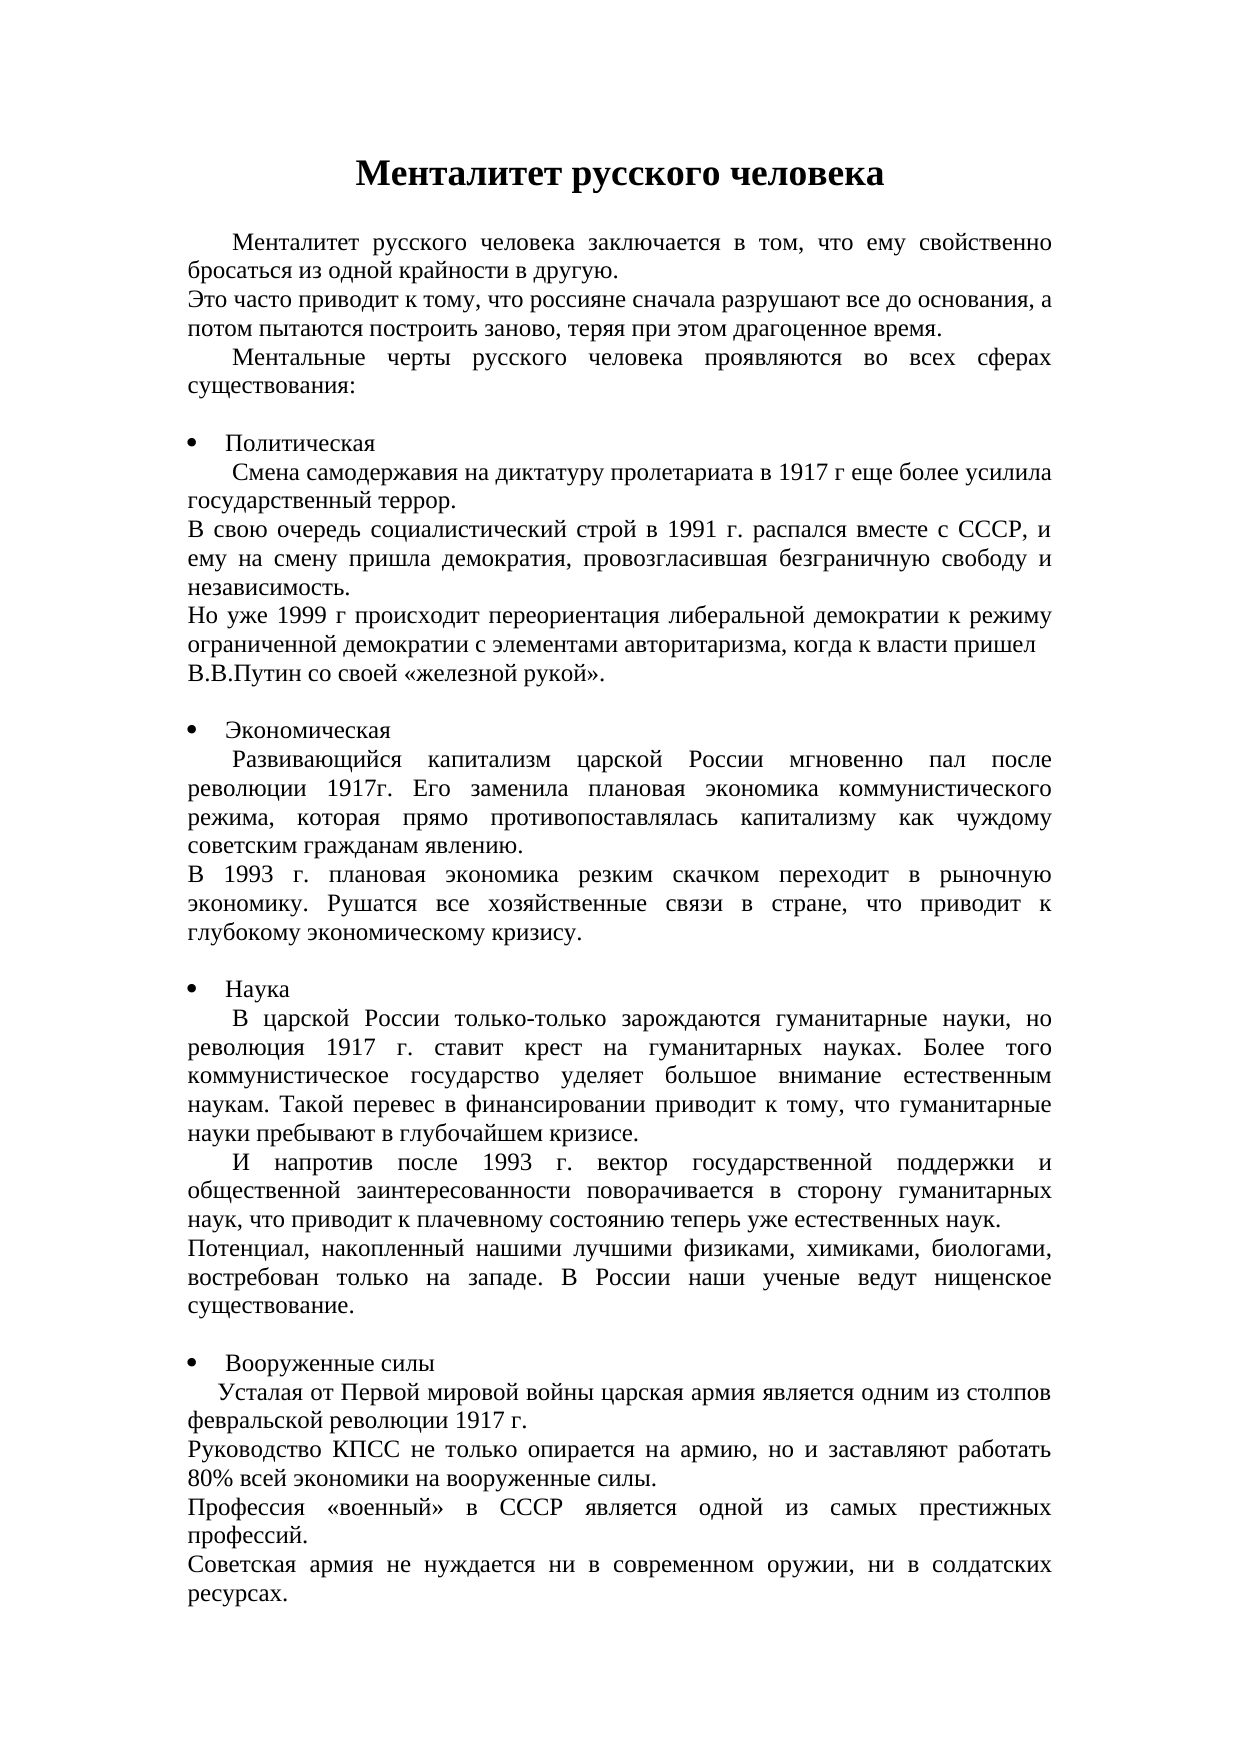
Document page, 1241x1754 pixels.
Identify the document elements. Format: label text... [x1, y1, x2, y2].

text И напротив после 1993 г. вектор государственной поддержки и общественной заинтересованности поворачивается в сторону гуманитарных наук, что приводит к плачевному состоянию теперь уже естественных наук. [187, 1147, 1053, 1233]
text Это часто приводит к тому, что россияне сначала разрушают все до основания, а потом пытаются построить заново, теряя при этом драгоценное время. [187, 284, 1053, 342]
text Но уже 1999 г происходит переориентация либеральной демократии к режиму ограниченной демократии с элементами авторитаризма, когда к власти пришел [187, 600, 1053, 658]
text Профессия «военный» в СССР является одной из самых престижных профессий. [187, 1492, 1053, 1549]
text В 1993 г. плановая экономика резким скачком переходит в рыночную экономику. Рушатся все хозяйственные связи в стране, что приводит к глубокому экономическому кризису. [187, 859, 1053, 945]
list Наука [187, 974, 1053, 1003]
text Ментальные черты русского человека проявляются во всех сферах существования: [187, 342, 1053, 399]
text Усталая от Первой мировой войны царская армия является одним из столпов февральской революции 1917 г. [187, 1377, 1053, 1434]
list Экономическая [187, 715, 1053, 744]
list Вооруженные силы [187, 1348, 1053, 1377]
list Политическая [187, 428, 1053, 457]
text Менталитет русского человека заключается в том, что ему свойственно бросаться из одной крайности в другую. [187, 227, 1053, 284]
text Потенциал, накопленный нашими лучшими физиками, химиками, биологами, востребован только на западе. В России наши ученые ведут нищенское существование. [187, 1233, 1053, 1319]
text В свою очередь социалистический строй в 1991 г. распался вместе с СССР, и ему на смену пришла демократия, провозгласившая безграничную свободу и независимость. [187, 514, 1053, 600]
text В.В.Путин со своей «железной рукой». [187, 658, 1053, 687]
text Советская армия не нуждается ни в современном оружии, ни в солдатских ресурсах. [187, 1549, 1053, 1607]
text Руководство КПСС не только опирается на армию, но и заставляют работать 80% всей экономики на вооруженные силы. [187, 1434, 1053, 1492]
title Менталитет русского человека [187, 150, 1053, 193]
text Развивающийся капитализм царской России мгновенно пал после революции 1917г. Его заменила плановая экономика коммунистического режима, которая прямо противопоставлялась капитализму как чуждому советским гражданам явлению. [187, 744, 1053, 859]
subtitle В царской России только-только зарождаются гуманитарные науки, но революция 1917 г. ставит крест на гуманитарных науках. Более того коммунистическое государство уделяет большое внимание естественным наукам. Такой перевес в финансировании приводит к тому, что гуманитарные науки пребывают в глубочайшем кризисе. [187, 1003, 1053, 1147]
text Смена самодержавия на диктатуру пролетариата в 1917 г еще более усилила государственный террор. [187, 457, 1053, 514]
